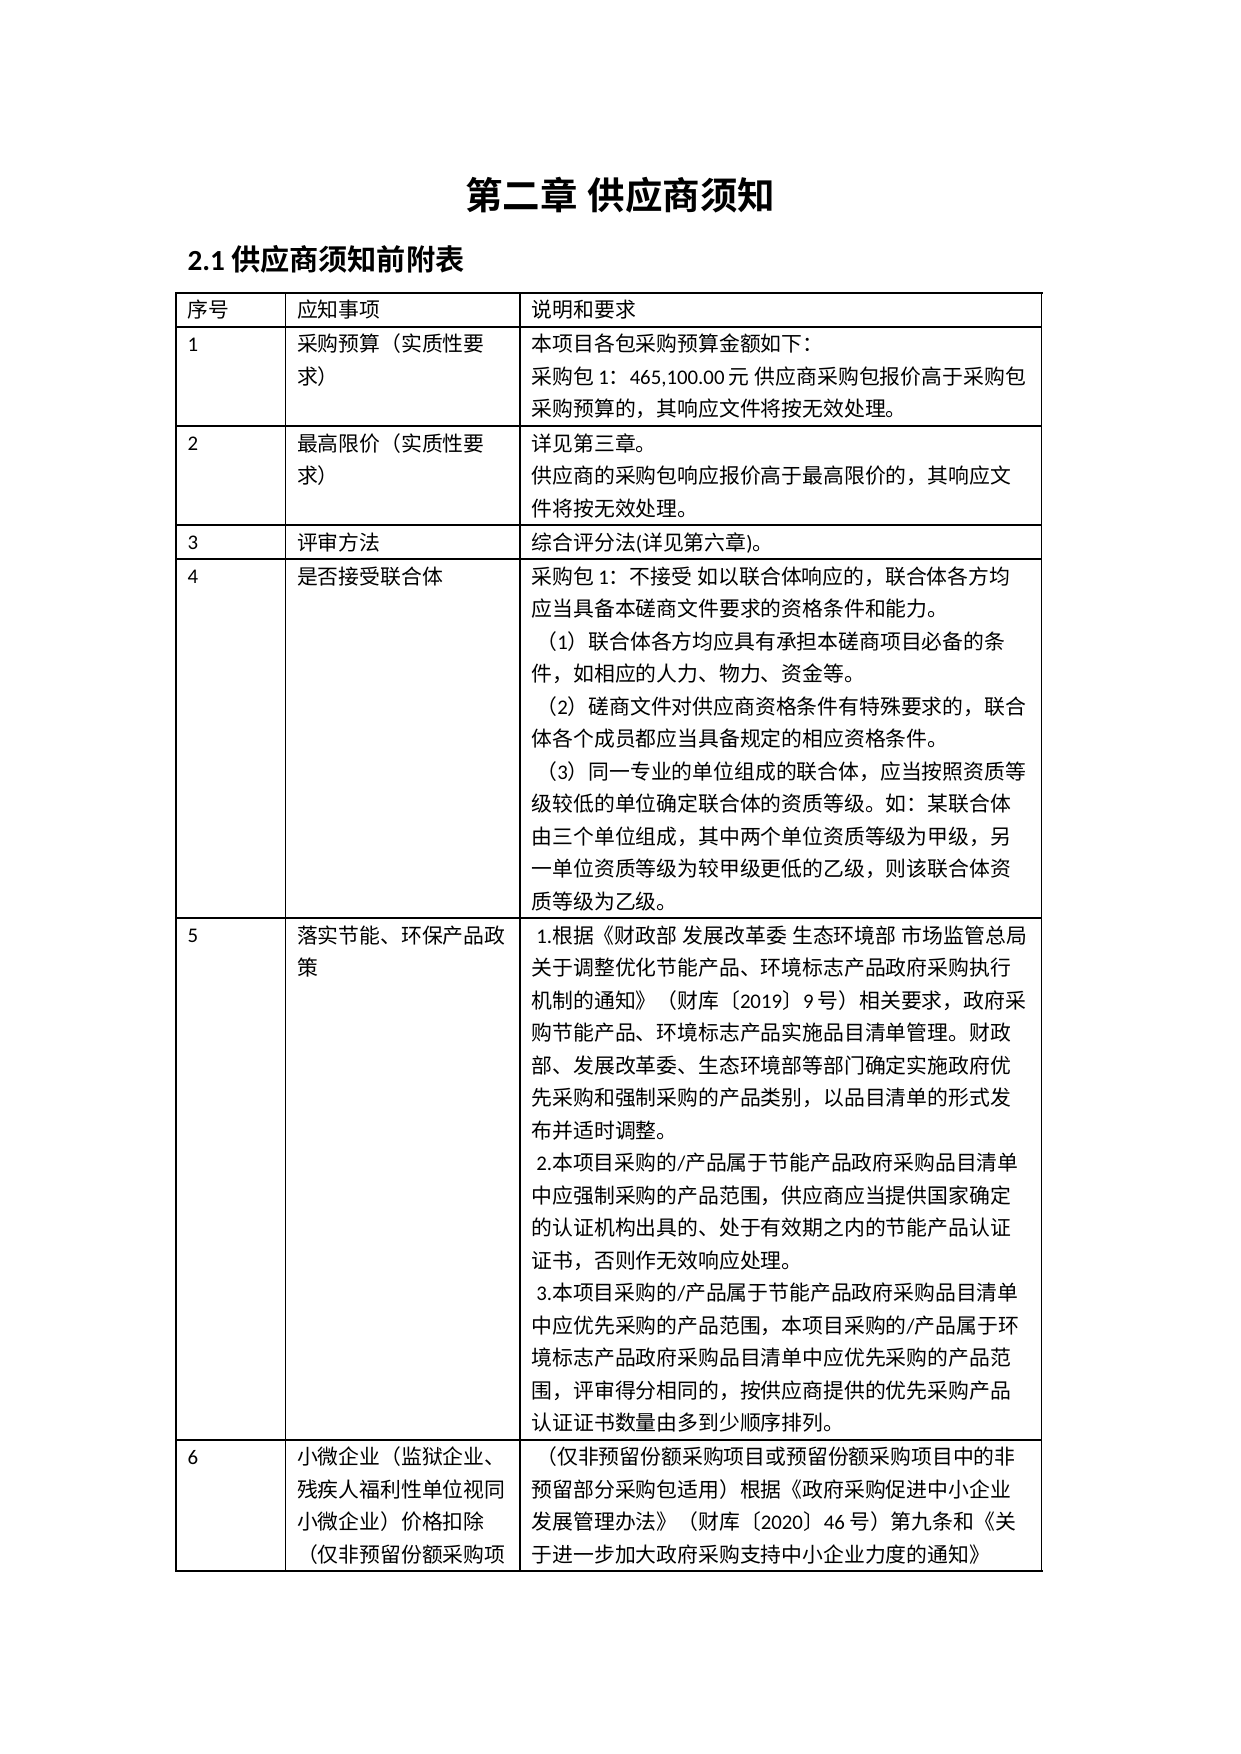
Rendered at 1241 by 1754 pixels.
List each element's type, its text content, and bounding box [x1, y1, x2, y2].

table_header 序号 [177, 294, 285, 326]
table_cell 1 [177, 328, 285, 425]
table_cell 是否接受联合体 [286, 560, 519, 917]
table_cell 5 [177, 919, 285, 1439]
table_header 说明和要求 [521, 294, 1041, 326]
table_cell 采购预算（实质性要求） [286, 328, 519, 425]
table_cell 详见第三章。 供应商的采购包响应报价高于最高限价的，其响应文件将按无效处理。 [521, 427, 1041, 524]
table_cell 采购包1：不接受 如以联合体响应的，联合体各方均应当具备本磋商文件要求的资格条件和能力。 （1）联合体各方均应具有承担本磋商项目必备的条件，如相应的人力、物力、资金等。 （2）磋商文件对供应商资格条件有特殊要求的，联合体各个成员都应当具备规定的相应资格条件。 （3）同一专业的单位组成的联合体，应当按照资质等级较低的单位确定联合体的资质等级。如：某联合体由三个单位组成，其中两个单位资质等级为甲级，另一单位资质等级为较甲级更低的乙级，则该联合体资质等级为乙级。 [521, 560, 1041, 917]
table_cell 1.根据《财政部 发展改革委 生态环境部 市场监管总局关于调整优化节能产品、环境标志产品政府采购执行机制的通知》（财库〔2019〕9号）相关要求，政府采购节能产品、环境标志产品实施品目清单管理。财政部、发展改革委、生态环境部等部门确定实施政府优先采购和强制采购的产品类别，以品目清单的形式发布并适时调整。 2.本项目采购的/产品属于节能产品政府采购品目清单中应强制采购的产品范围，供应商应当提供国家确定的认证机构出具的、处于有效期之内的节能产品认证证书，否则作无效响应处理。 3.本项目采购的/产品属于节能产品政府采购品目清单中应优先采购的产品范围，本项目采购的/产品属于环境标志产品政府采购品目清单中应优先采购的产品范围，评审得分相同的，按供应商提供的优先采购产品认证证书数量由多到少顺序排列。 [521, 919, 1041, 1439]
table_cell 最高限价（实质性要求） [286, 427, 519, 524]
text 2.1供应商须知前附表 [187, 227, 1053, 292]
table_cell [521, 1441, 1041, 1570]
table_cell 落实节能、环保产品政策 [286, 919, 519, 1439]
table_cell 3 [177, 526, 285, 558]
table_cell 6 [177, 1441, 285, 1570]
table_cell 4 [177, 560, 285, 917]
table_cell 评审方法 [286, 526, 519, 558]
table_cell 本项目各包采购预算金额如下： 采购包1：465,100.00元 供应商采购包报价高于采购包采购预算的，其响应文件将按无效处理。 [521, 328, 1041, 425]
table_cell 2 [177, 427, 285, 524]
table_header 应知事项 [286, 294, 519, 326]
text 第二章 供应商须知 [187, 162, 1053, 227]
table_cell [286, 1441, 519, 1570]
table_cell 综合评分法(详见第六章)。 [521, 526, 1041, 558]
